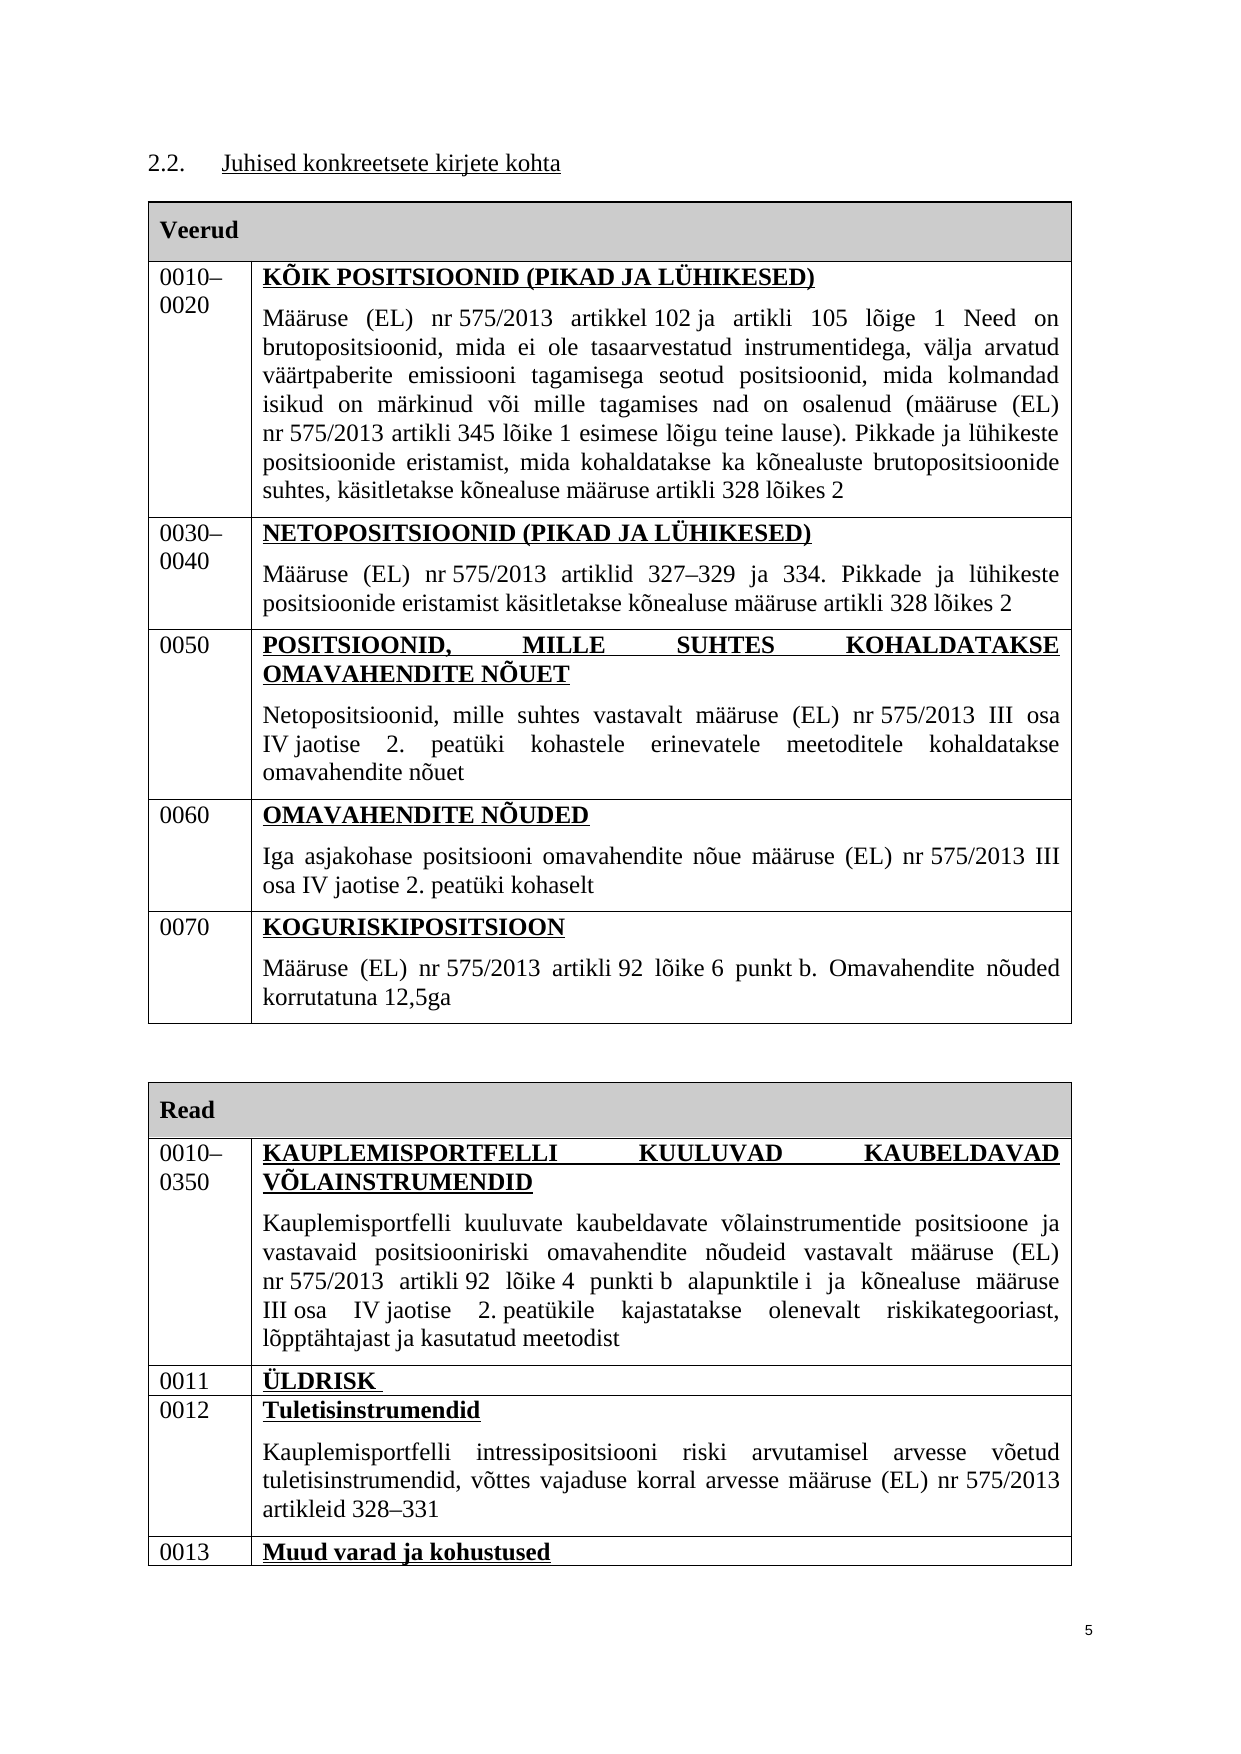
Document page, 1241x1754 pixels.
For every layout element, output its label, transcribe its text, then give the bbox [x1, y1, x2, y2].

table_cell POSITSIOONID, MILLE SUHTES KOHALDATAKSE OMAVAHENDITE NÕUET Netopositsioonid, mille suhtes vastavalt määruse (EL) nr 575/2013 III osa IV jaotise 2. peatüki kohastele erinevatele meetoditele kohaldatakse omavahendite nõuet [252, 630, 1071, 799]
table_header Read [149, 1083, 1071, 1137]
table_cell Tuletisinstrumendid Kauplemisportfelli intressipositsiooni riski arvutamisel arvesse võetud tuletisinstrumendid, võttes vajaduse korral arvesse määruse (EL) nr 575/2013 artikleid 328–331 [252, 1396, 1071, 1536]
table_cell 0010–0020 [149, 262, 251, 517]
table_cell NETOPOSITSIOONID (PIKAD JA LÜHIKESED) Määruse (EL) nr 575/2013 artiklid 327–329 ja 334. Pikkade ja lühikeste positsioonide eristamist käsitletakse kõnealuse määruse artikli 328 lõikes 2 [252, 518, 1071, 629]
table_cell KÕIK POSITSIOONID (PIKAD JA LÜHIKESED) Määruse (EL) nr 575/2013 artikkel 102 ja artikli 105 lõige 1 Need on brutopositsioonid, mida ei ole tasaarvestatud instrumentidega, välja arvatud väärtpaberite emissiooni tagamisega seotud positsioonid, mida kolmandad isikud on märkinud või mille tagamises nad on osalenud (määruse (EL) nr 575/2013 artikli 345 lõike 1 esimese lõigu teine lause). Pikkade ja lühikeste positsioonide eristamist, mida kohaldatakse ka kõnealuste brutopositsioonide suhtes, käsitletakse kõnealuse määruse artikli 328 lõikes 2 [252, 262, 1071, 517]
table_cell 0050 [149, 630, 251, 799]
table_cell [252, 1537, 1071, 1565]
table_cell 0070 [149, 912, 251, 1023]
table_cell 0011 [149, 1366, 251, 1394]
table_cell 0060 [149, 800, 251, 911]
table_cell KAUPLEMISPORTFELLI KUULUVAD KAUBELDAVAD VÕLAINSTRUMENDID Kauplemisportfelli kuuluvate kaubeldavate võlainstrumentide positsioone ja vastavaid positsiooniriski omavahendite nõudeid vastavalt määruse (EL) nr 575/2013 artikli 92 lõike 4 punkti b alapunktile i ja kõnealuse määruse III osa IV jaotise 2. peatükile kajastatakse olenevalt riskikategooriast, lõpptähtajast ja kasutatud meetodist [252, 1139, 1071, 1365]
table_cell 0010–0350 [149, 1139, 251, 1365]
table_cell 0012 [149, 1396, 251, 1536]
table_cell ÜLDRISK [252, 1366, 1071, 1394]
list 2.2. Juhised konkreetsete kirjete kohta [148, 148, 1093, 176]
table_cell KOGURISKIPOSITSIOON Määruse (EL) nr 575/2013 artikli 92 lõike 6 punkt b. Omavahendite nõuded korrutatuna 12,5ga [252, 912, 1071, 1023]
table_cell 0013 [149, 1537, 251, 1565]
table_header Veerud [149, 203, 1071, 261]
table_cell 0030–0040 [149, 518, 251, 629]
table_cell OMAVAHENDITE NÕUDED Iga asjakohase positsiooni omavahendite nõue määruse (EL) nr 575/2013 III osa IV jaotise 2. peatüki kohaselt [252, 800, 1071, 911]
